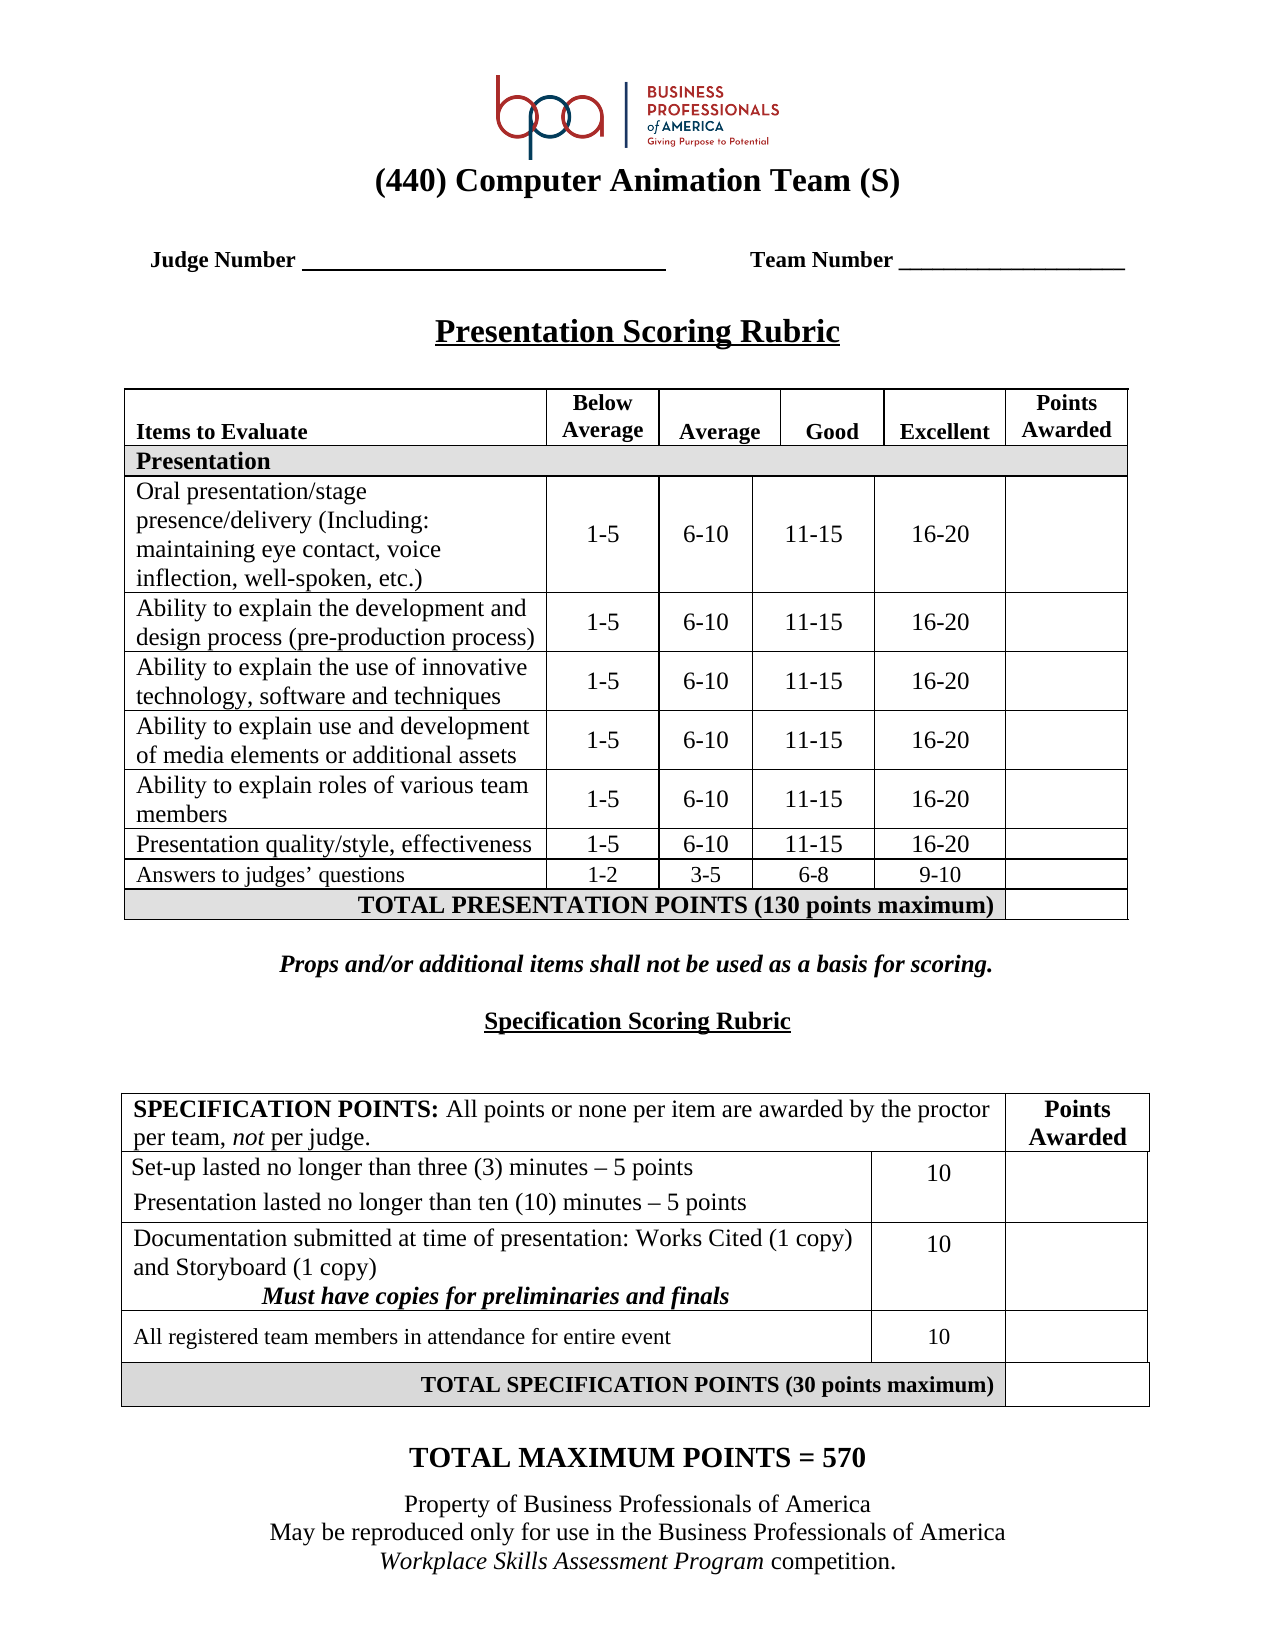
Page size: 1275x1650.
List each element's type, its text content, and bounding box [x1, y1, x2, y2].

table_cell TOTAL SPECIFICATION POINTS (30 points maximum) [122, 1363, 1005, 1406]
table_cell TOTAL PRESENTATION POINTS (130 points maximum) [125, 890, 1005, 919]
table_cell 6-10 [660, 477, 752, 591]
text Specification Scoring Rubric [150, 1006, 1125, 1035]
text TOTAL MAXIMUM POINTS = 570 [150, 1441, 1125, 1474]
table_cell [1006, 477, 1127, 591]
table_header Excellent [885, 390, 1005, 444]
table_cell Set-up lasted no longer than three (3) minutes – 5 points Presentation lasted no longer than ten (10) minutes – 5 points [122, 1152, 871, 1222]
table_cell Ability to explain roles of various team members [125, 770, 546, 828]
table_cell Documentation submitted at time of presentation: Works Cited (1 copy) and Storyboard (1 copy) Must have copies for preliminaries and finals [122, 1223, 871, 1309]
table_cell 16-20 [875, 652, 1005, 709]
table_header Items to Evaluate [125, 390, 546, 444]
table_cell 16-20 [875, 593, 1005, 651]
table_cell Ability to explain the use of innovative technology, software and techniques [125, 652, 546, 709]
text Presentation Scoring Rubric [150, 311, 1125, 349]
table_cell [1006, 890, 1127, 919]
table_cell 10 [872, 1311, 1005, 1362]
table_cell [1006, 860, 1127, 888]
table_cell [1006, 1363, 1149, 1406]
table_header Average [660, 390, 780, 444]
table_cell All registered team members in attendance for entire event [122, 1311, 871, 1362]
table_cell [1006, 652, 1127, 709]
table_cell [1006, 1311, 1147, 1362]
table_cell Presentation [125, 446, 1127, 475]
table_cell Answers to judges’ questions [125, 860, 546, 888]
table_header SPECIFICATION POINTS: All points or none per item are awarded by the proctor per team, not per judge. [122, 1094, 1005, 1151]
table_cell [1006, 711, 1127, 769]
table_cell 1-5 [547, 652, 658, 709]
table_cell 11-15 [753, 652, 874, 709]
table_cell 11-15 [753, 770, 874, 828]
table_cell 16-20 [875, 711, 1005, 769]
table_cell 6-10 [660, 652, 752, 709]
table_header Good [781, 390, 883, 444]
table_cell 6-10 [660, 829, 752, 858]
table_cell 16-20 [875, 829, 1005, 858]
table_cell Ability to explain the development and design process (pre-production process) [125, 593, 546, 651]
table_cell 1-5 [547, 829, 658, 858]
table_cell Ability to explain use and development of media elements or additional assets [125, 711, 546, 769]
table_cell [1006, 1223, 1147, 1309]
table_cell 11-15 [753, 711, 874, 769]
table_cell 1-5 [547, 770, 658, 828]
table_cell [1006, 1152, 1147, 1222]
table_cell 10 [872, 1152, 1005, 1222]
table_cell 16-20 [875, 770, 1005, 828]
table_cell 6-10 [660, 593, 752, 651]
table_cell 6-10 [660, 711, 752, 769]
table_cell 1-5 [547, 593, 658, 651]
picture [496, 75, 779, 160]
table_cell 9-10 [875, 860, 1005, 888]
table_header Points Awarded [1006, 390, 1127, 444]
table_cell Presentation quality/style, effectiveness [125, 829, 546, 858]
table_cell 10 [872, 1223, 1005, 1309]
table_cell 1-5 [547, 477, 658, 591]
table_cell 11-15 [753, 829, 874, 858]
table_cell 1-2 [547, 860, 658, 888]
table_cell 6-10 [660, 770, 752, 828]
table_cell [1006, 829, 1127, 858]
table_cell 1-5 [547, 711, 658, 769]
table_cell Oral presentation/stage presence/delivery (Including: maintaining eye contact, voice inflection, well-spoken, etc.) [125, 477, 546, 591]
subtitle Judge Number Team Number [150, 247, 1125, 273]
table_cell [1006, 770, 1127, 828]
text Props and/or additional items shall not be used as a basis for scoring. [150, 949, 1125, 978]
table_cell 11-15 [753, 477, 874, 591]
table_cell 3-5 [660, 860, 752, 888]
table_cell 11-15 [753, 593, 874, 651]
table_cell [1006, 593, 1127, 651]
table_header Points Awarded [1006, 1094, 1149, 1151]
table_cell 16-20 [875, 477, 1005, 591]
table_cell 6-8 [753, 860, 874, 888]
table_header Below Average [547, 390, 658, 444]
